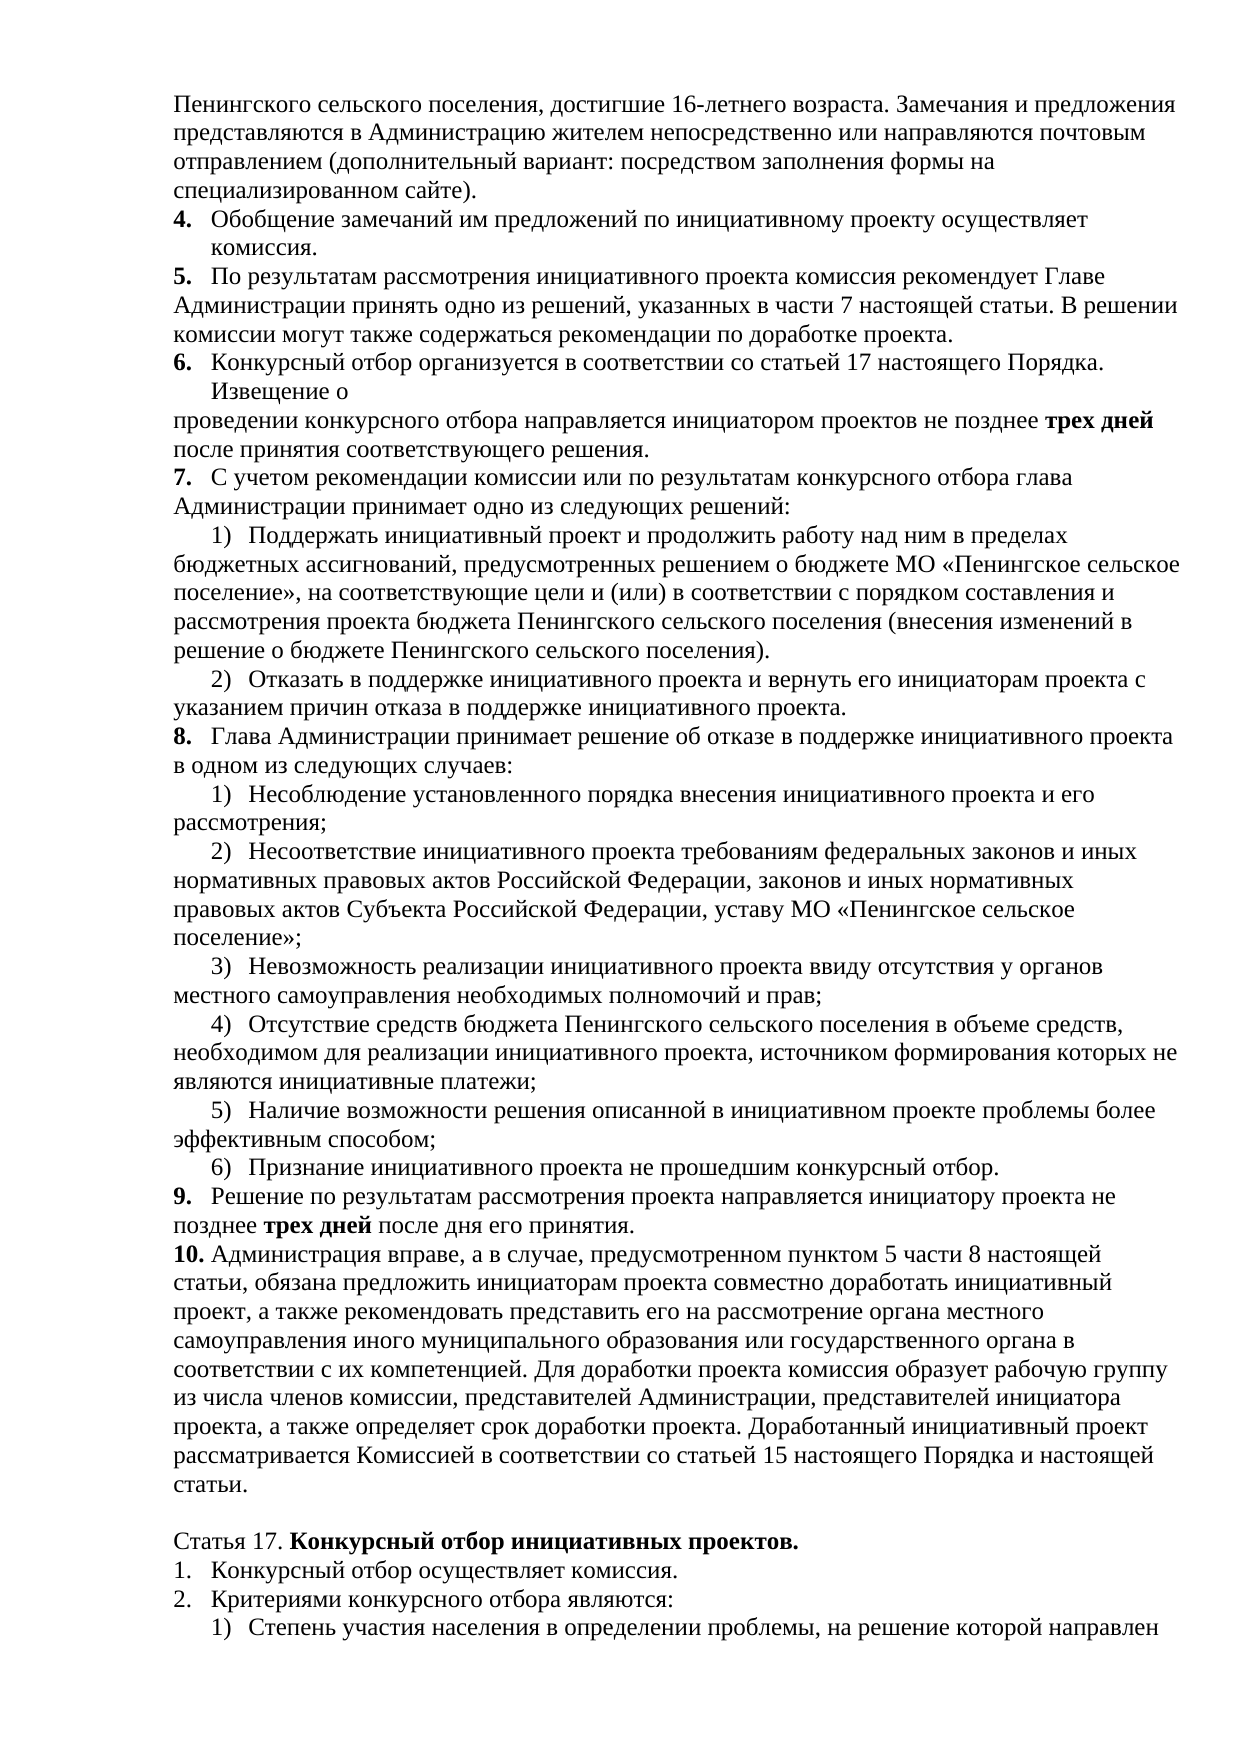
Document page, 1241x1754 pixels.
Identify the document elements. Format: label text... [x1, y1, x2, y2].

list Несоблюдение установленного порядка внесения инициативного проекта и его [211, 779, 1181, 807]
text являются инициативные платежи; [173, 1066, 1181, 1095]
text позднее трех дней после дня его принятия. [173, 1210, 1181, 1239]
text нормативных правовых актов Российской Федерации, законов и иных нормативных [173, 865, 1181, 894]
list Наличие возможности решения описанной в инициативном проекте проблемы более [211, 1095, 1181, 1124]
text решение о бюджете Пенингского сельского поселения). [136, 635, 1181, 664]
text бюджетных ассигнований, предусмотренных решением о бюджете МО «Пенингское сельское [173, 549, 1181, 577]
list Конкурсный отбор осуществляет комиссия. [173, 1555, 1181, 1584]
list Критериями конкурсного отбора являются: [173, 1584, 1181, 1612]
list Администрация вправе, а в случае, предусмотренном пунктом 5 части 8 настоящей [173, 1239, 1181, 1267]
list Несоответствие инициативного проекта требованиям федеральных законов и иных [211, 836, 1181, 865]
text проведении конкурсного отбора направляется инициатором проектов не позднее трех дней после принятия соответствующего решения. [173, 405, 1181, 462]
list Обобщение замечаний им предложений по инициативному проекту осуществляет комиссия. [173, 204, 1181, 261]
text в одном из следующих случаев: [173, 750, 1181, 779]
text статьи, обязана предложить инициаторам проекта совместно доработать инициативный проект, а также рекомендовать представить его на рассмотрение органа местного самоуправления иного муниципального образования или государственного органа в соответствии с их компетенцией. Для доработки проекта комиссия образует рабочую группу из числа членов комиссии, представителей Администрации, представителей инициатора проекта, а также определяет срок доработки проекта. Доработанный инициативный проект рассматривается Комиссией в соответствии со статьей 15 настоящего Порядка и настоящей статьи. [173, 1267, 1181, 1497]
text эффективным способом; [173, 1124, 1181, 1152]
text рассмотрения проекта бюджета Пенингского сельского поселения (внесения изменений в [136, 606, 1181, 635]
list Степень участия населения в определении проблемы, на решение которой направлен [211, 1612, 1181, 1641]
list Решение по результатам рассмотрения проекта направляется инициатору проекта не [173, 1181, 1181, 1210]
list Признание инициативного проекта не прошедшим конкурсный отбор. [211, 1152, 1181, 1181]
text Администрации принимает одно из следующих решений: [173, 491, 1181, 520]
list Отсутствие средств бюджета Пенингского сельского поселения в объеме средств, [211, 1009, 1181, 1037]
list Глава Администрации принимает решение об отказе в поддержке инициативного проекта [173, 721, 1181, 750]
list Невозможность реализации инициативного проекта ввиду отсутствия у органов [211, 951, 1181, 980]
text Администрации принять одно из решений, указанных в части 7 настоящей статьи. В решении комиссии могут также содержаться рекомендации по доработке проекта. [173, 290, 1181, 347]
list Конкурсный отбор организуется в соответствии со статьей 17 настоящего Порядка. Извещение о [173, 347, 1181, 405]
text указанием причин отказа в поддержке инициативного проекта. [173, 692, 1181, 721]
text местного самоуправления необходимых полномочий и прав; [173, 980, 1181, 1009]
list Поддержать инициативный проект и продолжить работу над ним в пределах [211, 520, 1181, 549]
list С учетом рекомендации комиссии или по результатам конкурсного отбора глава [173, 462, 1181, 491]
text правовых актов Субъекта Российской Федерации, уставу МО «Пенингское сельское [173, 894, 1181, 922]
text рассмотрения; [173, 807, 1181, 836]
text Пенингского сельского поселения, достигшие 16-летнего возраста. Замечания и предложения [173, 89, 1181, 117]
text поселение», на соответствующие цели и (или) в соответствии с порядком составления и [136, 577, 1181, 606]
text Статья 17. Конкурсный отбор инициативных проектов. [173, 1526, 1181, 1555]
text необходимом для реализации инициативного проекта, источником формирования которых не [173, 1037, 1181, 1066]
list Отказать в поддержке инициативного проекта и вернуть его инициаторам проекта с [211, 664, 1181, 692]
text поселение»; [173, 922, 1181, 951]
text представляются в Администрацию жителем непосредственно или направляются почтовым отправлением (дополнительный вариант: посредством заполнения формы на специализированном сайте). [173, 117, 1181, 204]
list По результатам рассмотрения инициативного проекта комиссия рекомендует Главе [173, 261, 1181, 290]
